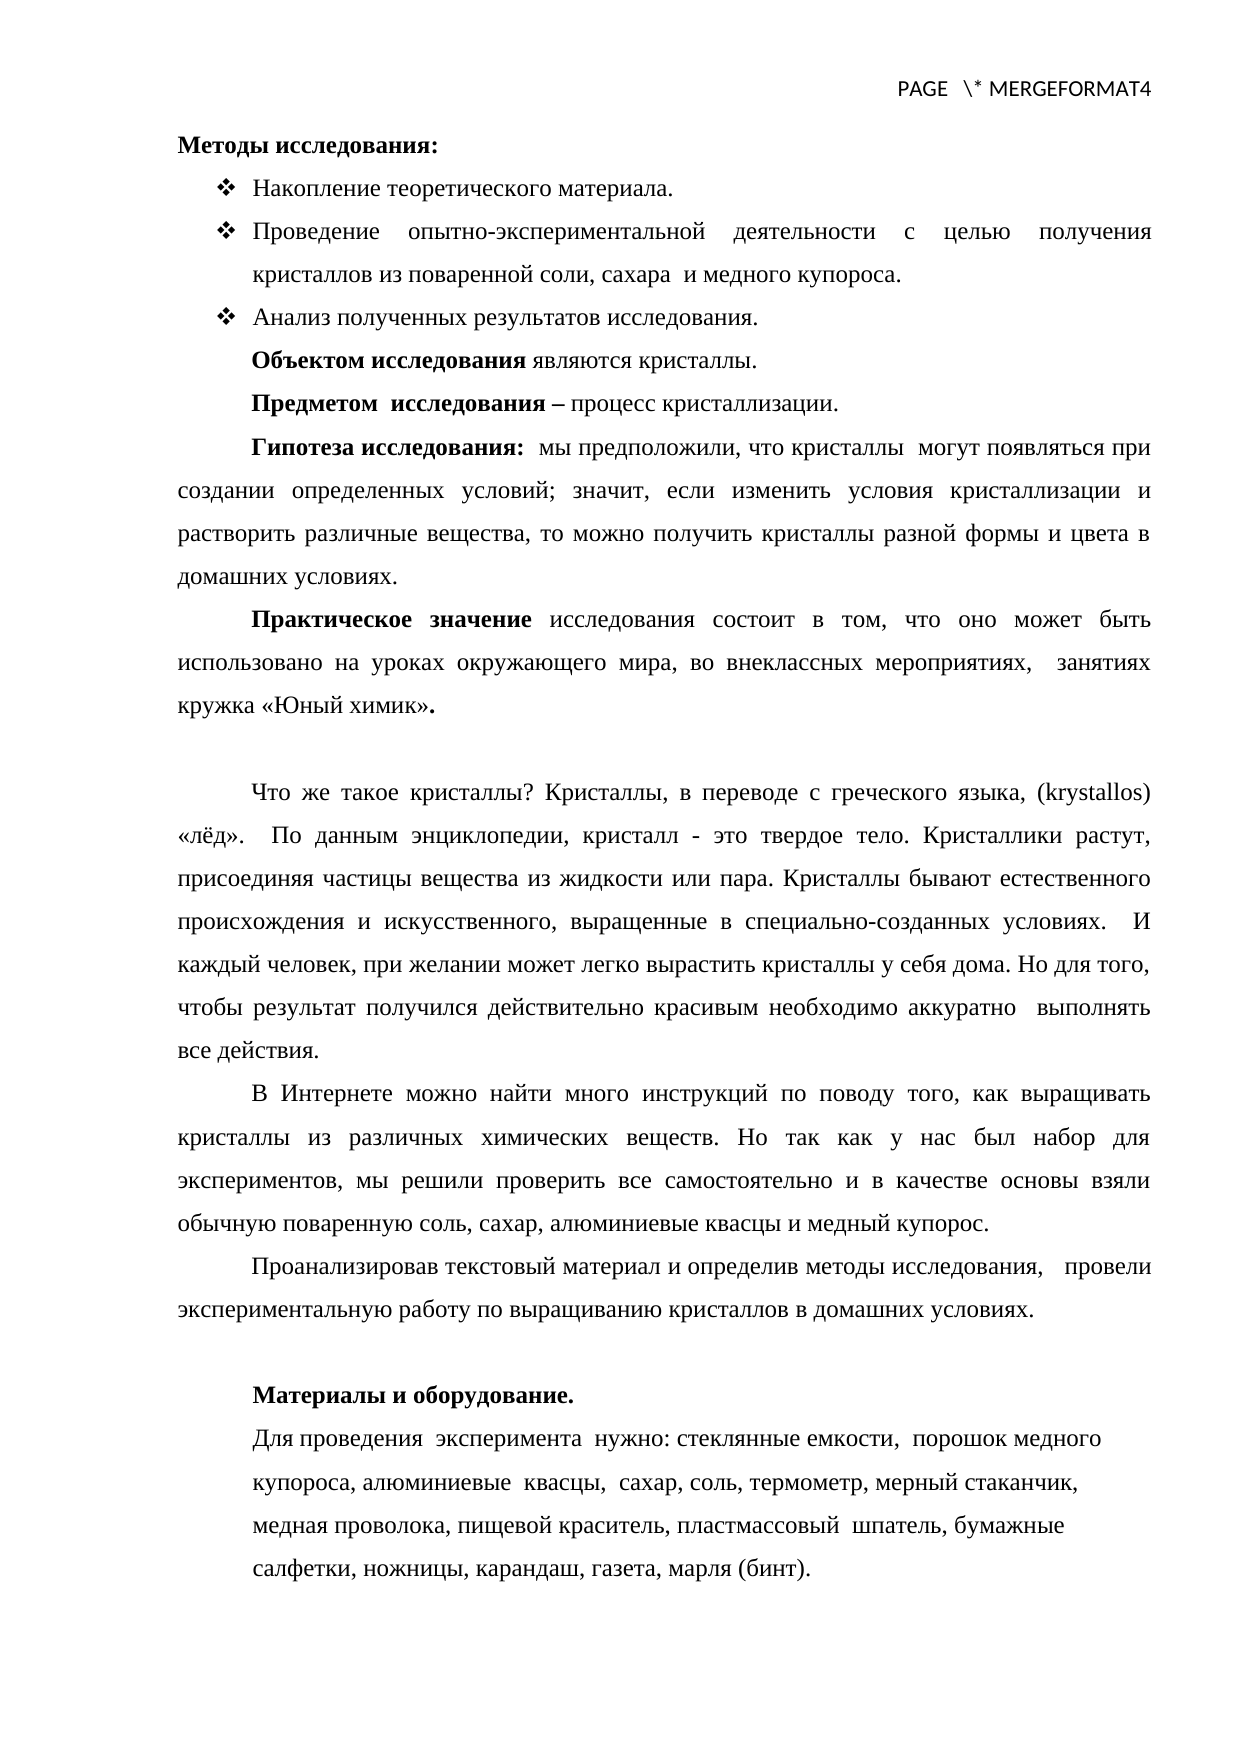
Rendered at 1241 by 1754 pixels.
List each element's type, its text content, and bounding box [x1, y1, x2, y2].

text В Интернете можно найти много инструкций по поводу того, как выращивать кристаллы из различных химических веществ. Но так как у нас был набор для экспериментов, мы решили проверить все самостоятельно и в качестве основы взяли обычную поваренную соль, сахар, алюминиевые квасцы и медный купорос. [177, 1078, 1152, 1237]
text Проанализировав текстовый материал и определив методы исследования, провели экспериментальную работу по выращиванию кристаллов в домашних условиях. [177, 1251, 1152, 1323]
text Практическое значение исследования состоит в том, что оно может быть использовано на уроках окружающего мира, во внеклассных мероприятиях, занятиях кружка «Юный химик». [177, 604, 1152, 719]
text Что же такое кристаллы? Кристаллы, в переводе с греческого языка, (krystallos) «лёд». По данным энциклопедии, кристалл - это твердое тело. Кристаллики растут, присоединяя частицы вещества из жидкости или пара. Кристаллы бывают естественного происхождения и искусственного, выращенные в специально-созданных условиях. И каждый человек, при желании может легко вырастить кристаллы у себя дома. Но для того, чтобы результат получился действительно красивым необходимо аккуратно выполнять все действия. [177, 777, 1152, 1064]
list Для проведения эксперимента нужно: стеклянные емкости, порошок медного купороса, алюминиевые квасцы, сахар, соль, термометр, мерный стаканчик, медная проволока, пищевой краситель, пластмассовый шпатель, бумажные салфетки, ножницы, карандаш, газета, марля (бинт). [252, 1423, 1152, 1582]
text Гипотеза исследования: мы предположили, что кристаллы могут появляться при создании определенных условий; значит, если изменить условия кристаллизации и растворить различные вещества, то можно получить кристаллы разной формы и цвета в домашних условиях. [177, 432, 1152, 590]
text Предметом исследования – процесс кристаллизации. [177, 388, 1152, 417]
text Методы исследования: [177, 130, 1152, 158]
text Объектом исследования являются кристаллы. [177, 345, 1152, 374]
list Проведение опытно-экспериментальной деятельности с целью получения кристаллов из поваренной соли, сахара и медного купороса. [215, 216, 1152, 288]
list Материалы и оборудование. [252, 1380, 1152, 1409]
list Анализ полученных результатов исследования. [215, 302, 1152, 331]
list Накопление теоретического материала. [215, 173, 1152, 202]
